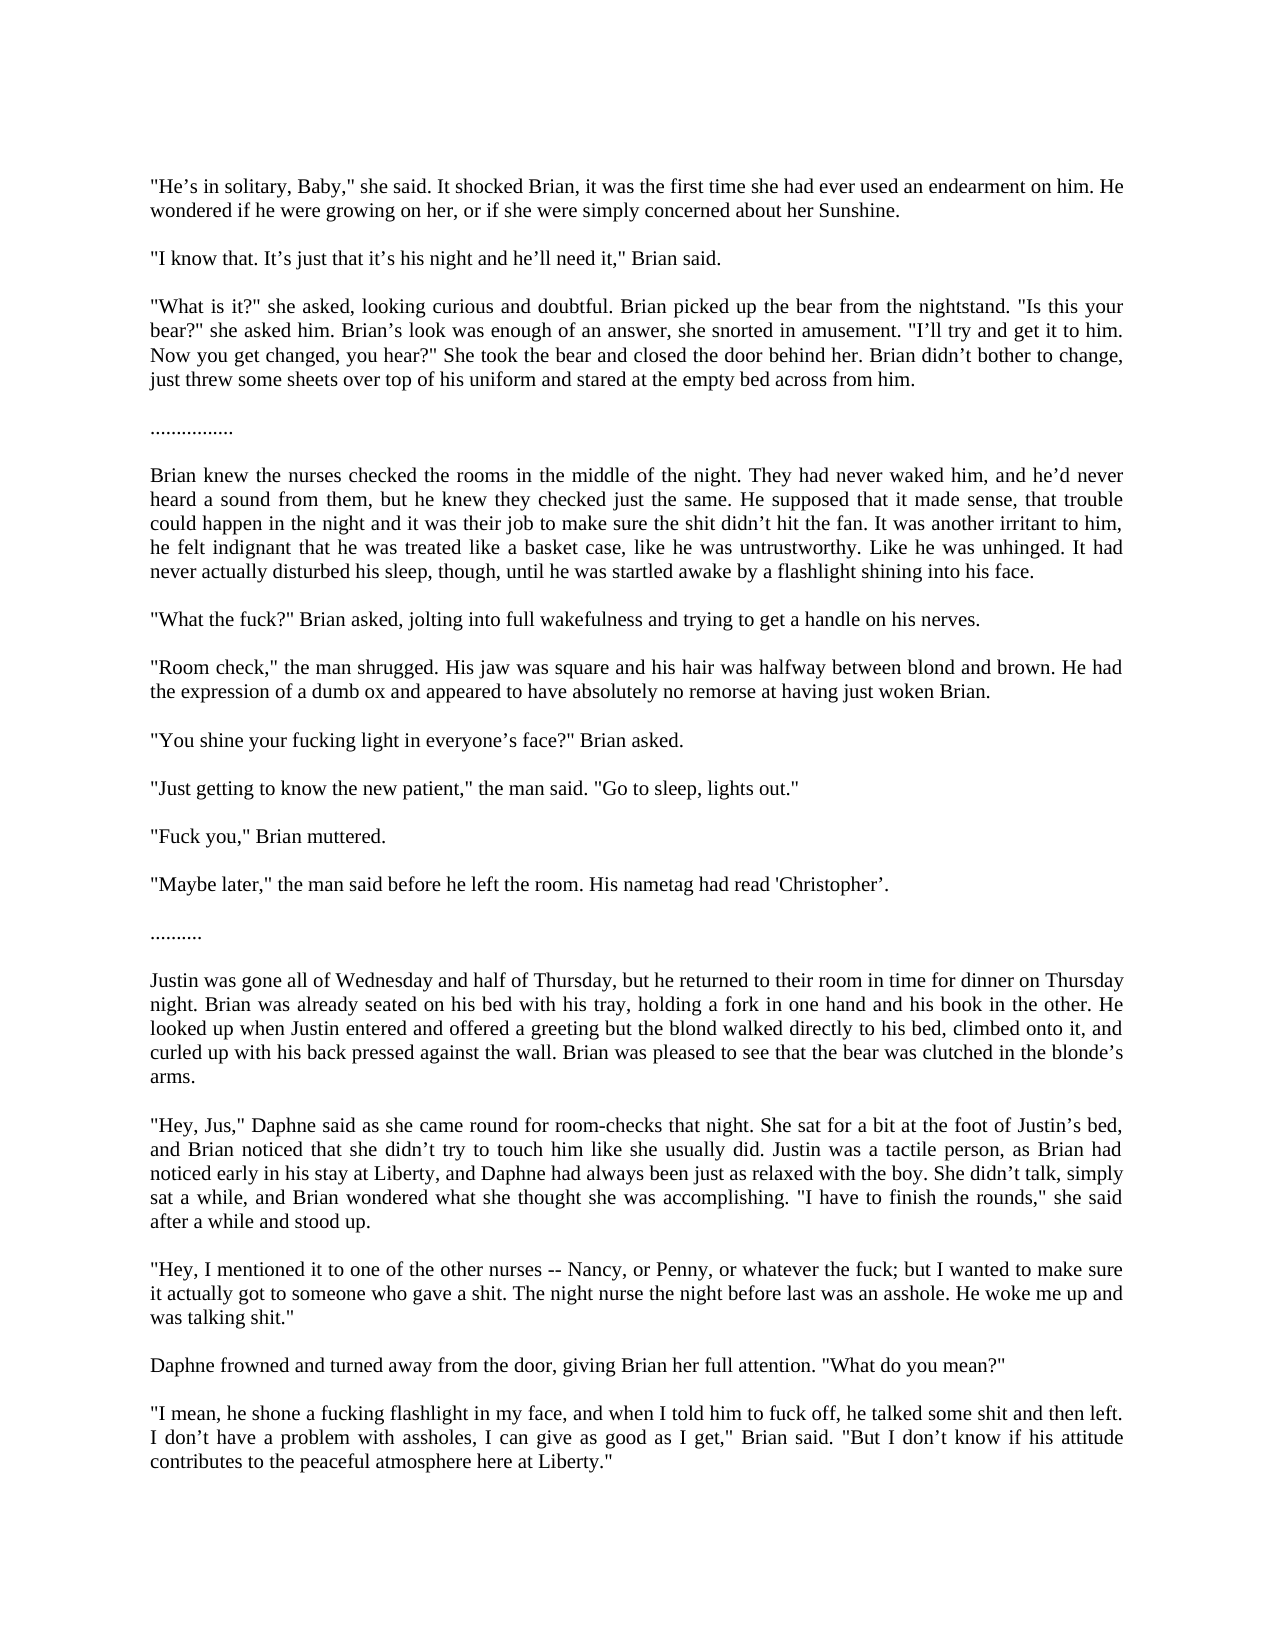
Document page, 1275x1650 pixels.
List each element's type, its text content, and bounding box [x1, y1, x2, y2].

text ................ [150, 415, 1125, 439]
text "Hey, I mentioned it to one of the other nurses -- Nancy, or Penny, or whatever the fuck; but I wanted to make sure it actually got to someone who gave a shit. The night nurse the night before last was an asshole. He woke me up and was talking shit." [150, 1257, 1125, 1329]
text "Room check," the man shrugged. His jaw was square and his hair was halfway between blond and brown. He had the expression of a dumb ox and appeared to have absolutely no remorse at having just woken Brian. [150, 655, 1125, 703]
text "What the fuck?" Brian asked, jolting into full wakefulness and trying to get a handle on his nerves. [150, 607, 1125, 631]
text Brian knew the nurses checked the rooms in the middle of the night. They had never waked him, and he’d never heard a sound from them, but he knew they checked just the same. He supposed that it made sense, that trouble could happen in the night and it was their job to make sure the shit didn’t hit the fan. It was another irritant to him, he felt indignant that he was treated like a basket case, like he was untrustworthy. Like he was unhinged. It had never actually disturbed his sleep, though, until he was startled awake by a flashlight shining into his face. [150, 463, 1125, 583]
text "Maybe later," the man said before he left the room. His nametag had read 'Christopher’. [150, 872, 1125, 896]
text "What is it?" she asked, looking curious and doubtful. Brian picked up the bear from the nightstand. "Is this your bear?" she asked him. Brian’s look was enough of an answer, she snorted in amusement. "I’ll try and get it to him. Now you get changed, you hear?" She took the bear and closed the door behind her. Brian didn’t bother to change, just threw some sheets over top of his uniform and stared at the empty bed across from him. [150, 294, 1125, 391]
text Daphne frowned and turned away from the door, giving Brian her full attention. "What do you mean?" [150, 1353, 1125, 1377]
text "I mean, he shone a fucking flashlight in my face, and when I told him to fuck off, he talked some shit and then left. I don’t have a problem with assholes, I can give as good as I get," Brian said. "But I don’t know if his attitude contributes to the peaceful atmosphere here at Liberty." [150, 1401, 1125, 1473]
text "Fuck you," Brian muttered. [150, 824, 1125, 848]
text "Hey, Jus," Daphne said as she came round for room-checks that night. She sat for a bit at the foot of Justin’s bed, and Brian noticed that she didn’t try to touch him like she usually did. Justin was a tactile person, as Brian had noticed early in his stay at Liberty, and Daphne had always been just as relaxed with the boy. She didn’t talk, simply sat a while, and Brian wondered what she thought she was accomplishing. "I have to finish the rounds," she said after a while and stood up. [150, 1112, 1125, 1233]
text "You shine your fucking light in everyone’s face?" Brian asked. [150, 727, 1125, 752]
text .......... [150, 920, 1125, 944]
text "He’s in solitary, Baby," she said. It shocked Brian, it was the first time she had ever used an endearment on him. He wondered if he were growing on her, or if she were simply concerned about her Sunshine. [150, 174, 1125, 222]
text "Just getting to know the new patient," the man said. "Go to sleep, lights out." [150, 776, 1125, 800]
text "I know that. It’s just that it’s his night and he’ll need it," Brian said. [150, 246, 1125, 270]
text Justin was gone all of Wednesday and half of Thursday, but he returned to their room in time for dinner on Thursday night. Brian was already seated on his bed with his tray, holding a fork in one hand and his book in the other. He looked up when Justin entered and offered a greeting but the blond walked directly to his bed, climbed onto it, and curled up with his back pressed against the wall. Brian was pleased to see that the bear was clutched in the blonde’s arms. [150, 968, 1125, 1088]
